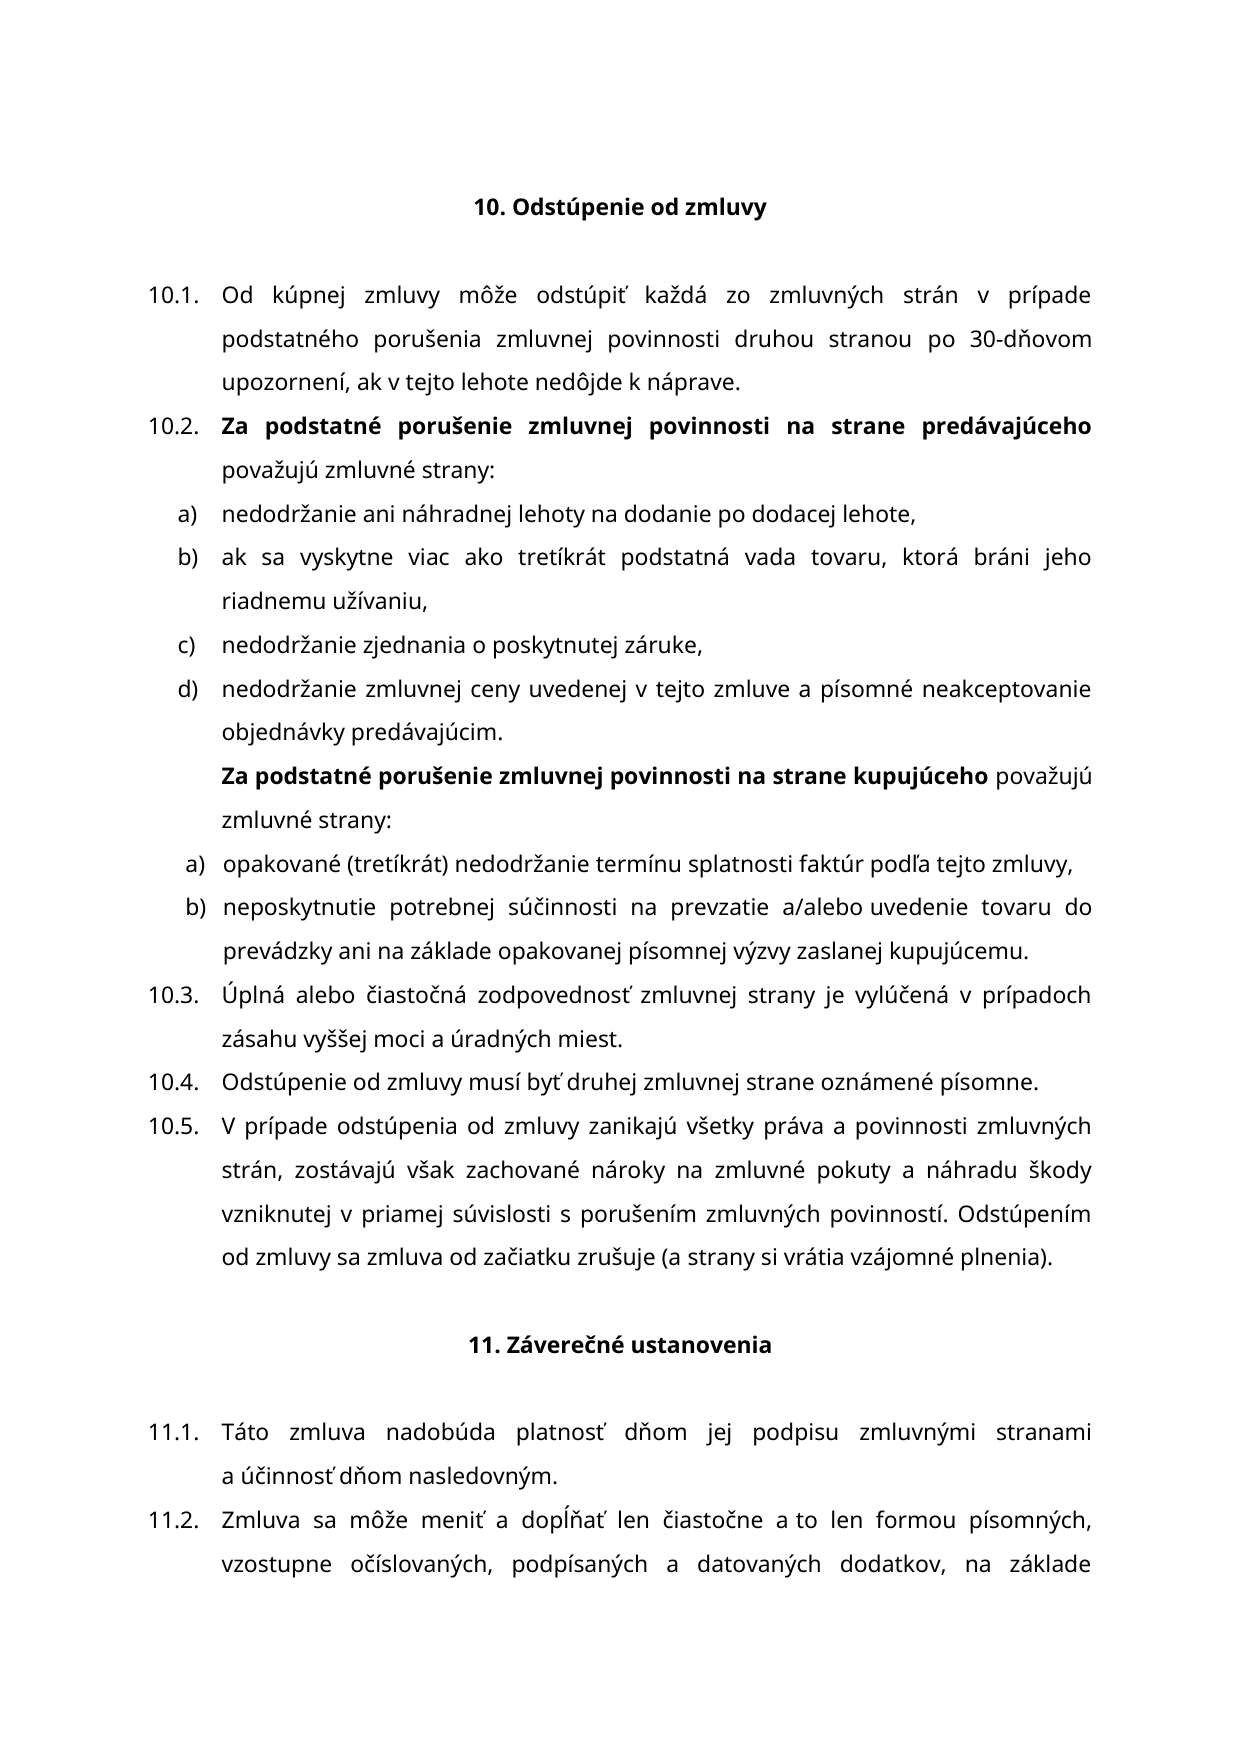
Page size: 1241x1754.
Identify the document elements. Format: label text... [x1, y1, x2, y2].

list Úplná alebo čiastočná zodpovednosť zmluvnej strany je vylúčená v prípadoch zásahu vyššej moci a úradných miest. [148, 979, 1093, 1054]
list ak sa vyskytne viac ako tretíkrát podstatná vada tovaru, ktorá bráni jeho riadnemu užívaniu, [177, 541, 1093, 616]
text 10. Odstúpenie od zmluvy [148, 191, 1093, 223]
list Od kúpnej zmluvy môže odstúpiť každá zo zmluvných strán v prípade podstatného porušenia zmluvnej povinnosti druhou stranou [148, 279, 1093, 398]
text Za podstatné porušenie zmluvnej povinnosti na strane kupujúceho považujú zmluvné strany: [221, 760, 1093, 835]
list neposkytnutie potrebnej súčinnosti na prevzatie a/alebo uvedenie tovaru do prevádzky ani na základe opakovanej písomnej výzvy zaslanej kupujúcemu. [185, 891, 1093, 966]
list nedodržanie zmluvnej ceny uvedenej v tejto zmluve a písomné neakceptovanie objednávky predávajúcim. [177, 673, 1093, 748]
text 11. Záverečné ustanovenia [148, 1329, 1093, 1360]
list V prípade odstúpenia od zmluvy zanikajú všetky práva a povinnosti zmluvných strán, zostávajú však zachované nároky na zmluvné pokuty a náhradu škody vzniknutej v priamej súvislosti s porušením zmluvných povinností. Odstúpením od zmluvy sa zmluva od začiatku zrušuje (a strany si vrátia vzájomné plnenia). [148, 1110, 1093, 1273]
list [148, 1504, 1093, 1579]
list nedodržanie ani náhradnej lehoty na dodanie po dodacej lehote, [177, 498, 1093, 529]
list Za podstatné porušenie zmluvnej povinnosti na strane predávajúceho považujú zmluvné strany: [148, 410, 1093, 485]
list Táto zmluva nadobúda platnosť dňom jej podpisu zmluvnými stranami a účinnosť dňom nasledovným. [148, 1416, 1093, 1491]
list Odstúpenie od zmluvy musí byť druhej zmluvnej strane oznámené písomne. [148, 1066, 1093, 1098]
list opakované (tretíkrát) nedodržanie termínu splatnosti faktúr podľa tejto zmluvy, [185, 848, 1093, 879]
list nedodržanie zjednania o poskytnutej záruke, [177, 629, 1093, 660]
